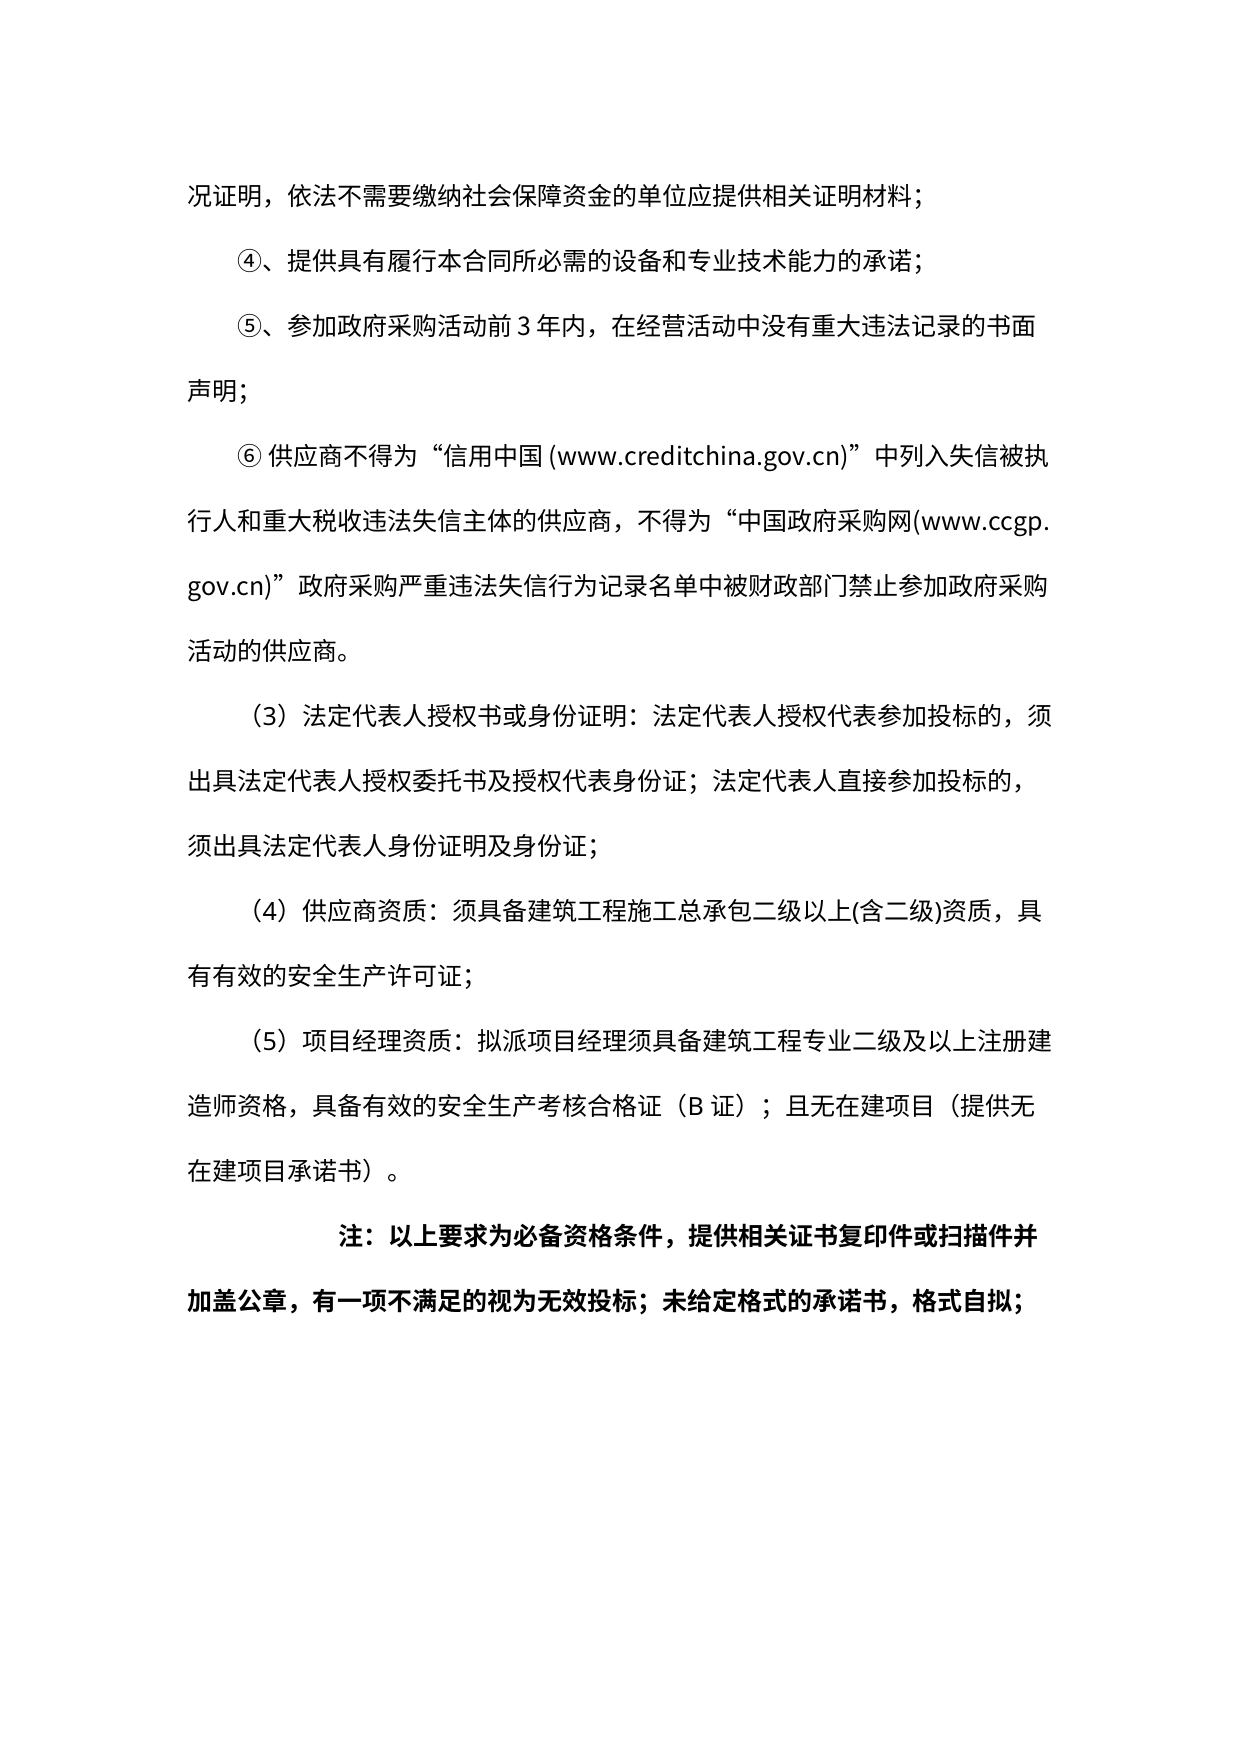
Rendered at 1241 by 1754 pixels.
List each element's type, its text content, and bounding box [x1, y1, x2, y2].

list 参加政府采购活动前3年内，在经营活动中没有重大违法记录的书面声明； [187, 292, 1053, 422]
list 提供具有履行本合同所必需的设备和专业技术能力的承诺； [187, 227, 1053, 292]
list （3）法定代表人授权书或身份证明：法定代表人授权代表参加投标的，须出具法定代表人授权委托书及授权代表身份证；法定代表人直接参加投标的，须出具法定代表人身份证明及身份证； [187, 682, 1053, 877]
text 注：以上要求为必备资格条件，提供相关证书复印件或扫描件并加盖公章，有一项不满足的视为无效投标；未给定格式的承诺书，格式自拟； [187, 1202, 1053, 1332]
list （4）供应商资质：须具备建筑工程施工总承包二级以上(含二级)资质，具有有效的安全生产许可证； [187, 877, 1053, 1007]
list ⑥ 供应商不得为“信用中国 (www.creditchina.gov.cn)”中列入失信被执行人和重大税收违法失信主体的供应商，不得为“中国政府采购网(www.ccgp.gov.cn)”政府采购严重违法失信行为记录名单中被财政部门禁止参加政府采购活动的供应商。 [187, 422, 1053, 682]
list （5）项目经理资质：拟派项目经理须具备建筑工程专业二级及以上注册建造师资格，具备有效的安全生产考核合格证（B 证）；且无在建项目（提供无在建项目承诺书）。 [187, 1007, 1053, 1202]
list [187, 162, 1053, 227]
